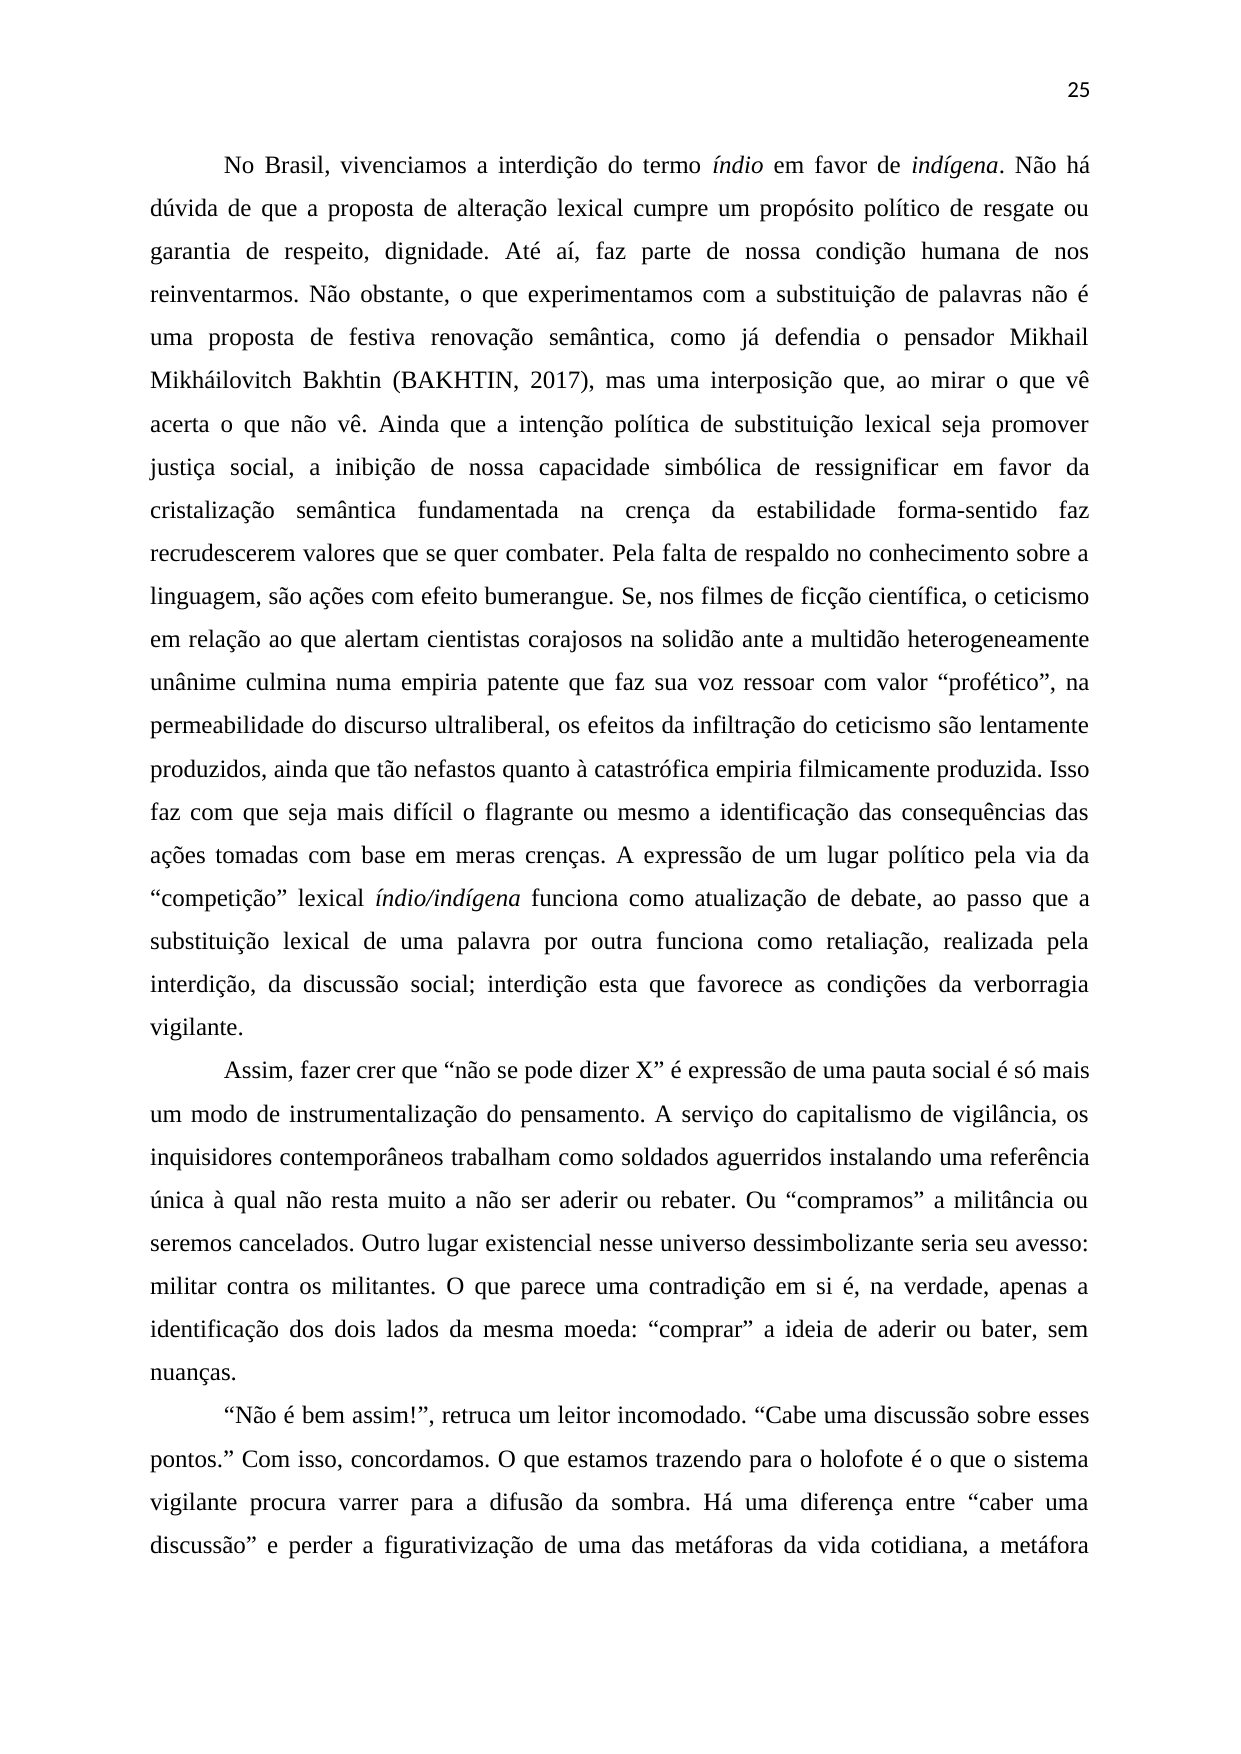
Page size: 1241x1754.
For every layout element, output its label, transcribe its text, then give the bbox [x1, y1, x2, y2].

text No Brasil, vivenciamos a interdição do termo índio em favor de indígena. Não há dúvida de que a proposta de alteração lexical cumpre um propósito político de resgate ou garantia de respeito, dignidade. Até aí, faz parte de nossa condição humana de nos reinventarmos. Não obstante, o que experimentamos com a substituição de palavras não é uma proposta de festiva renovação semântica, como já defendia o pensador Mikhail Mikháilovitch Bakhtin (BAKHTIN, 2017), mas uma interposição que, ao mirar o que vê acerta o que não vê. Ainda que a intenção política de substituição lexical seja promover justiça social, a inibição de nossa capacidade simbólica de ressignificar em favor da cristalização semântica fundamentada na crença da estabilidade forma-sentido faz recrudescerem valores que se quer combater. Pela falta de respaldo no conhecimento sobre a linguagem, são ações com efeito bumerangue. Se, nos filmes de ficção científica, o ceticismo em relação ao que alertam cientistas corajosos na solidão ante a multidão heterogeneamente unânime culmina numa empiria patente que faz sua voz ressoar com valor “profético”, na permeabilidade do discurso ultraliberal, os efeitos da infiltração do ceticismo são lentamente produzidos, ainda que tão nefastos quanto à catastrófica empiria filmicamente produzida. Isso faz com que seja mais difícil o flagrante ou mesmo a identificação das consequências das ações tomadas com base em meras crenças. A expressão de um lugar político pela via da “competição” lexical índio/indígena funciona como atualização de debate, ao passo que a substituição lexical de uma palavra por outra funciona como retaliação, realizada pela interdição, da discussão social; interdição esta que favorece as condições da verborragia vigilante. [150, 150, 1090, 1041]
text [150, 1401, 1090, 1559]
text Assim, fazer crer que “não se pode dizer X” é expressão de uma pauta social é só mais um modo de instrumentalização do pensamento. A serviço do capitalismo de vigilância, os inquisidores contemporâneos trabalham como soldados aguerridos instalando uma referência única à qual não resta muito a não ser aderir ou rebater. Ou “compramos” a militância ou seremos cancelados. Outro lugar existencial nesse universo dessimbolizante seria seu avesso: militar contra os militantes. O que parece uma contradição em si é, na verdade, apenas a identificação dos dois lados da mesma moeda: “comprar” a ideia de aderir ou bater, sem nuanças. [150, 1056, 1090, 1386]
